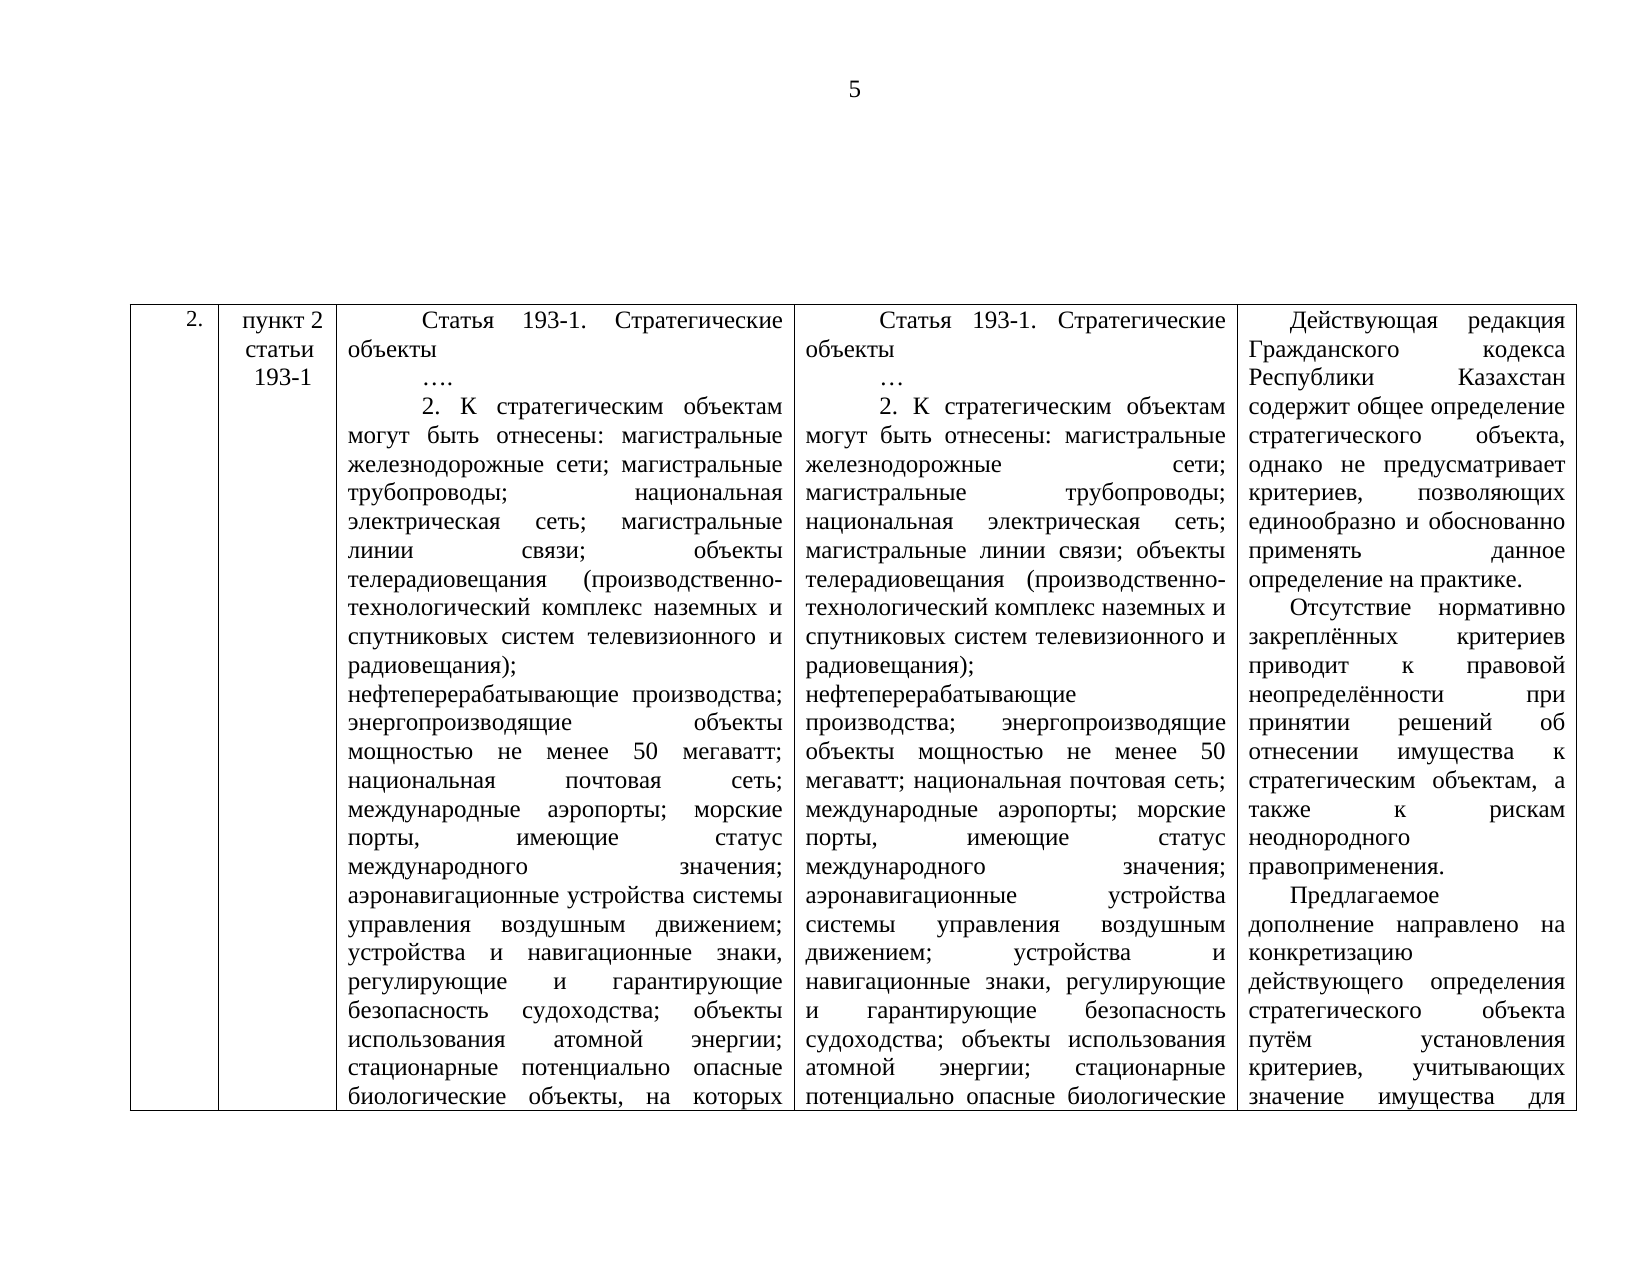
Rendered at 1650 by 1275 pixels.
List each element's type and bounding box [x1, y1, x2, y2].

table_cell [131, 305, 218, 1110]
table_cell [337, 305, 794, 1110]
table_cell [1238, 305, 1576, 1110]
table_cell [795, 305, 1237, 1110]
table_cell [219, 305, 336, 1110]
